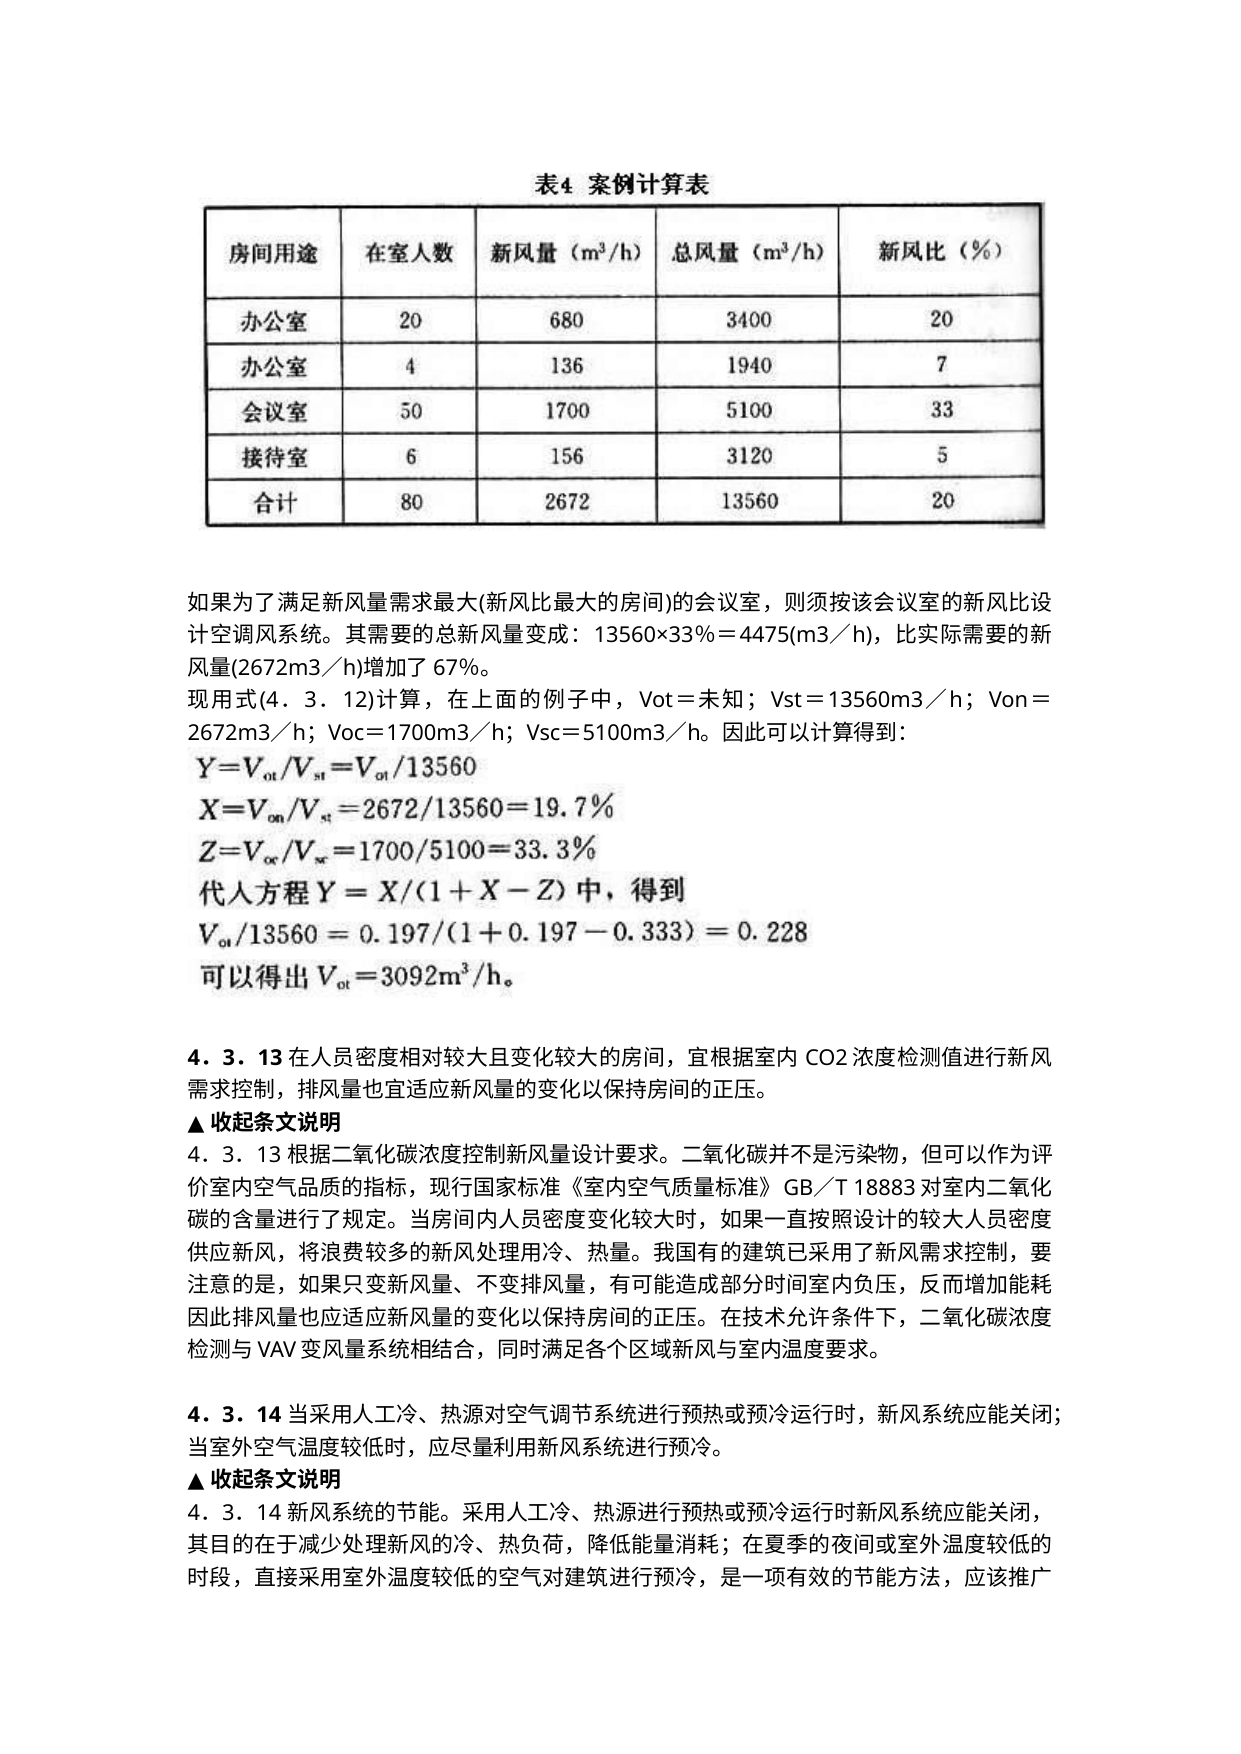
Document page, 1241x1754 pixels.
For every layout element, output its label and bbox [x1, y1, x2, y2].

picture [187, 747, 824, 999]
picture [187, 162, 1053, 532]
text [187, 532, 1053, 1592]
